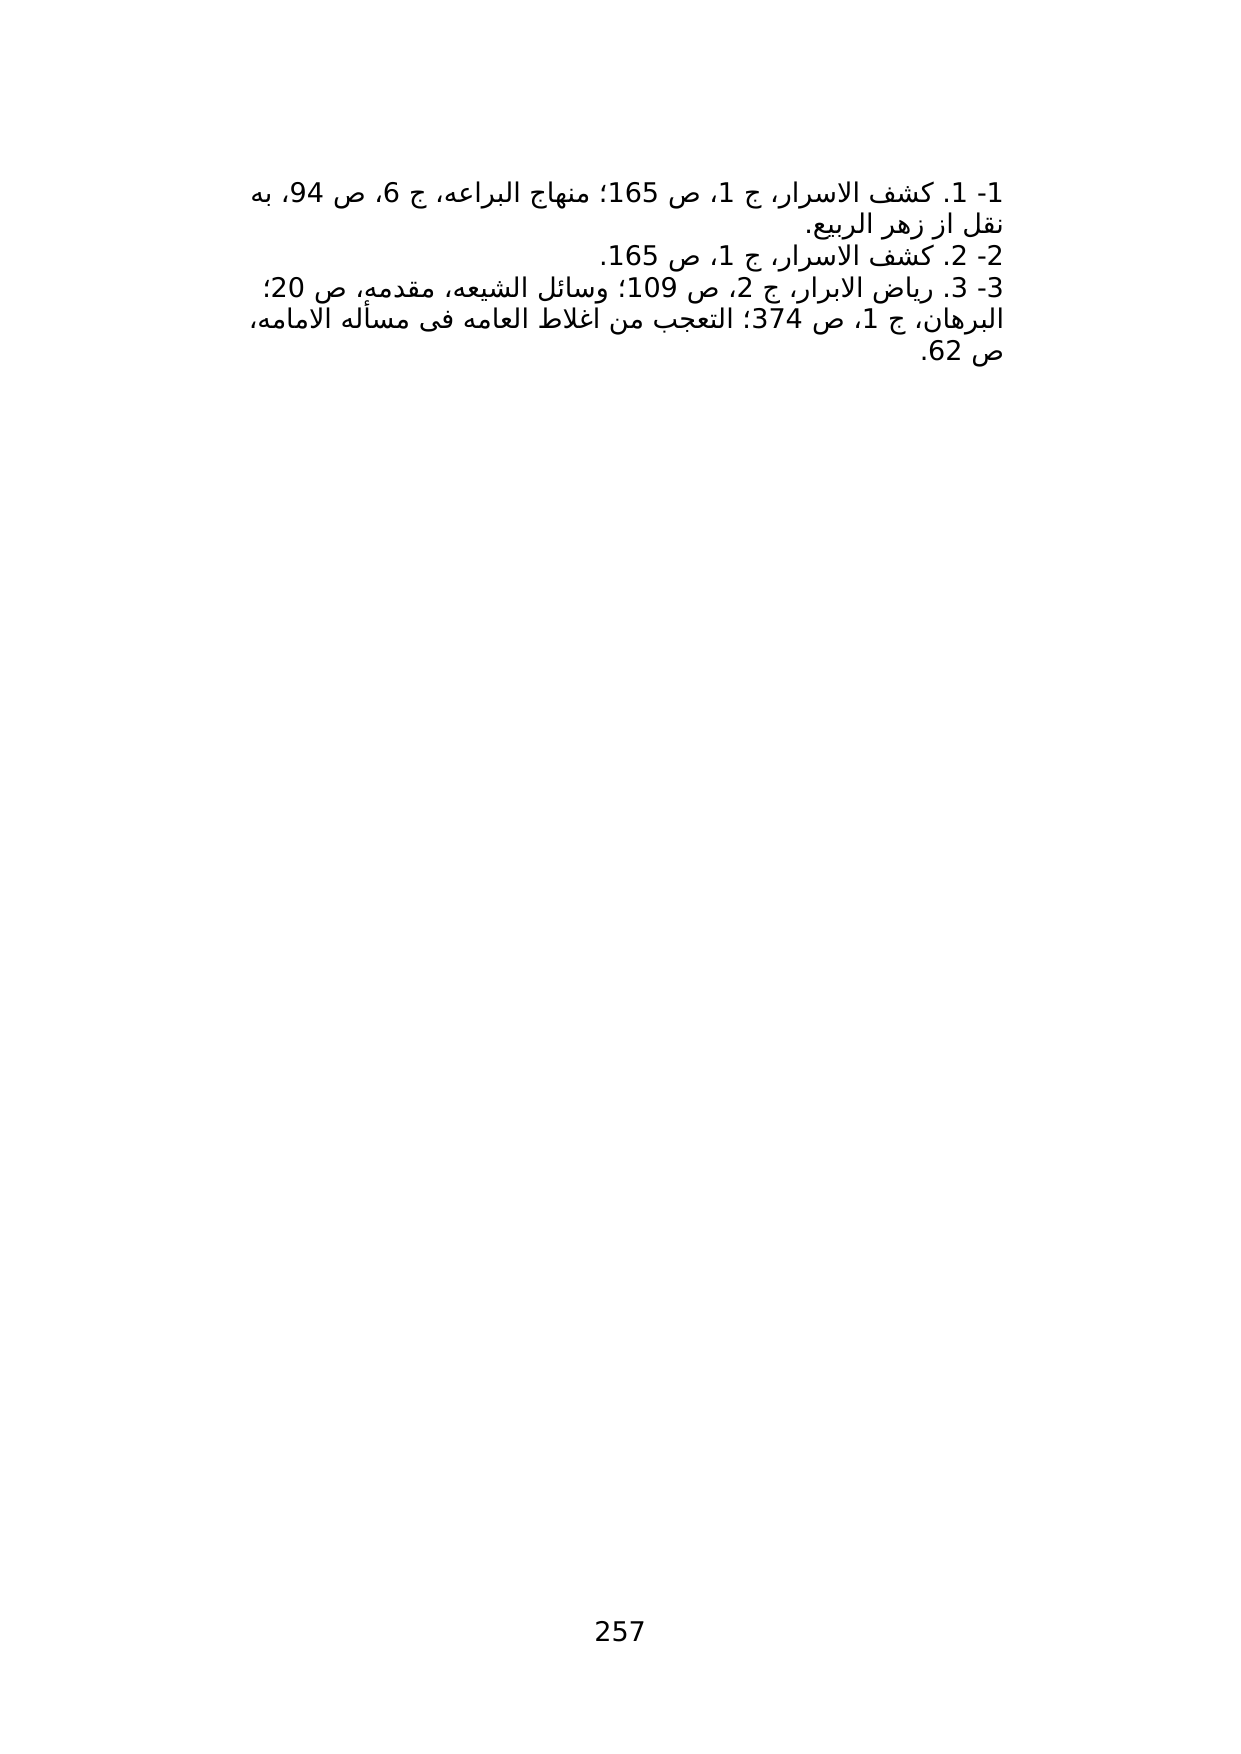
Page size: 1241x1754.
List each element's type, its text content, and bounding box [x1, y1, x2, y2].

text 2- 2. کشف الاسرار، ج 1، ص 165. [236, 240, 1004, 272]
text 1- 1. کشف الاسرار، ج 1، ص 165؛ منهاج البراعه، ج 6، ص 94، به نقل از زهر الربیع. [236, 177, 1004, 240]
text 3- 3. ریاض الابرار، ج 2، ص 109؛ وسائل الشیعه، مقدمه، ص 20؛ البرهان، ج 1، ص 374؛ التعجب من اغلاط العامه فی مسأله الامامه، ص 62. [236, 272, 1004, 367]
